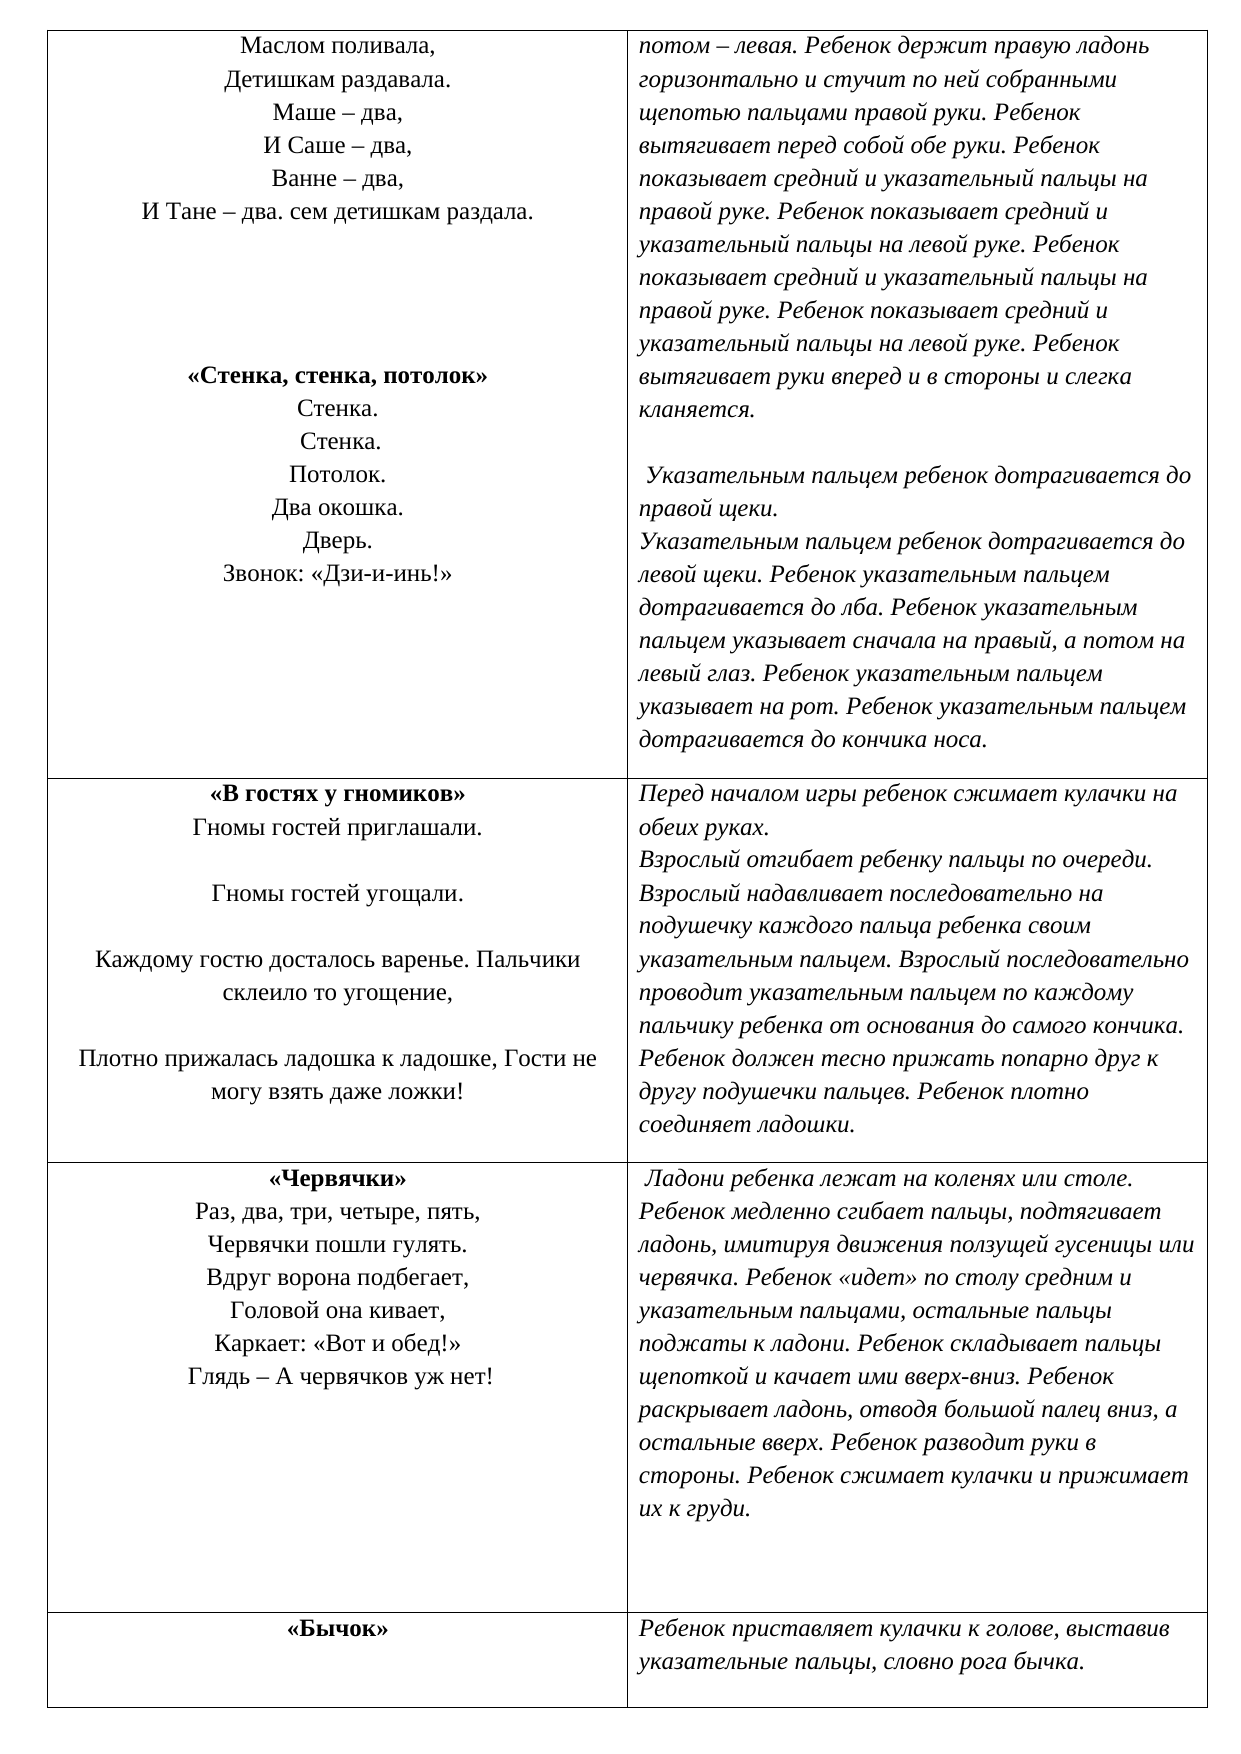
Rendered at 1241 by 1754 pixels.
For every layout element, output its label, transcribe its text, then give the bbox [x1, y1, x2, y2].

table_cell «Червячки» Раз, два, три, четыре, пять, Червячки пошли гулять. Вдруг ворона подбегает, Головой она кивает, Каркает: «Вот и обед!» Глядь – А червячков уж нет! [48, 1163, 627, 1612]
table_cell Ладони ребенка лежат на коленях или столе. Ребенок медленно сгибает пальцы, подтягивает ладонь, имитируя движения ползущей гусеницы или червячка. Ребенок «идет» по столу средним и указательным пальцами, остальные пальцы поджаты к ладони. Ребенок складывает пальцы щепоткой и качает ими вверх-вниз. Ребенок раскрывает ладонь, отводя большой палец вниз, а остальные вверх. Ребенок разводит руки в стороны. Ребенок сжимает кулачки и прижимает их к груди. [628, 1163, 1207, 1612]
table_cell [628, 1613, 1207, 1707]
table_cell Перед началом игры ребенок сжимает кулачки на обеих руках. Взрослый отгибает ребенку пальцы по очереди. Взрослый надавливает последовательно на подушечку каждого пальца ребенка своим указательным пальцем. Взрослый последовательно проводит указательным пальцем по каждому пальчику ребенка от основания до самого кончика. Ребенок должен тесно прижать попарно друг к другу подушечки пальцев. Ребенок плотно соединяет ладошки. [628, 779, 1207, 1162]
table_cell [48, 31, 627, 777]
table_cell «В гостях у гномиков» Гномы гостей приглашали. Гномы гостей угощали. Каждому гостю досталось варенье. Пальчики склеило то угощение, Плотно прижалась ладошка к ладошке, Гости не могу взять даже ложки! [48, 779, 627, 1162]
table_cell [628, 31, 1207, 777]
table_cell «Бычок» [48, 1613, 627, 1707]
